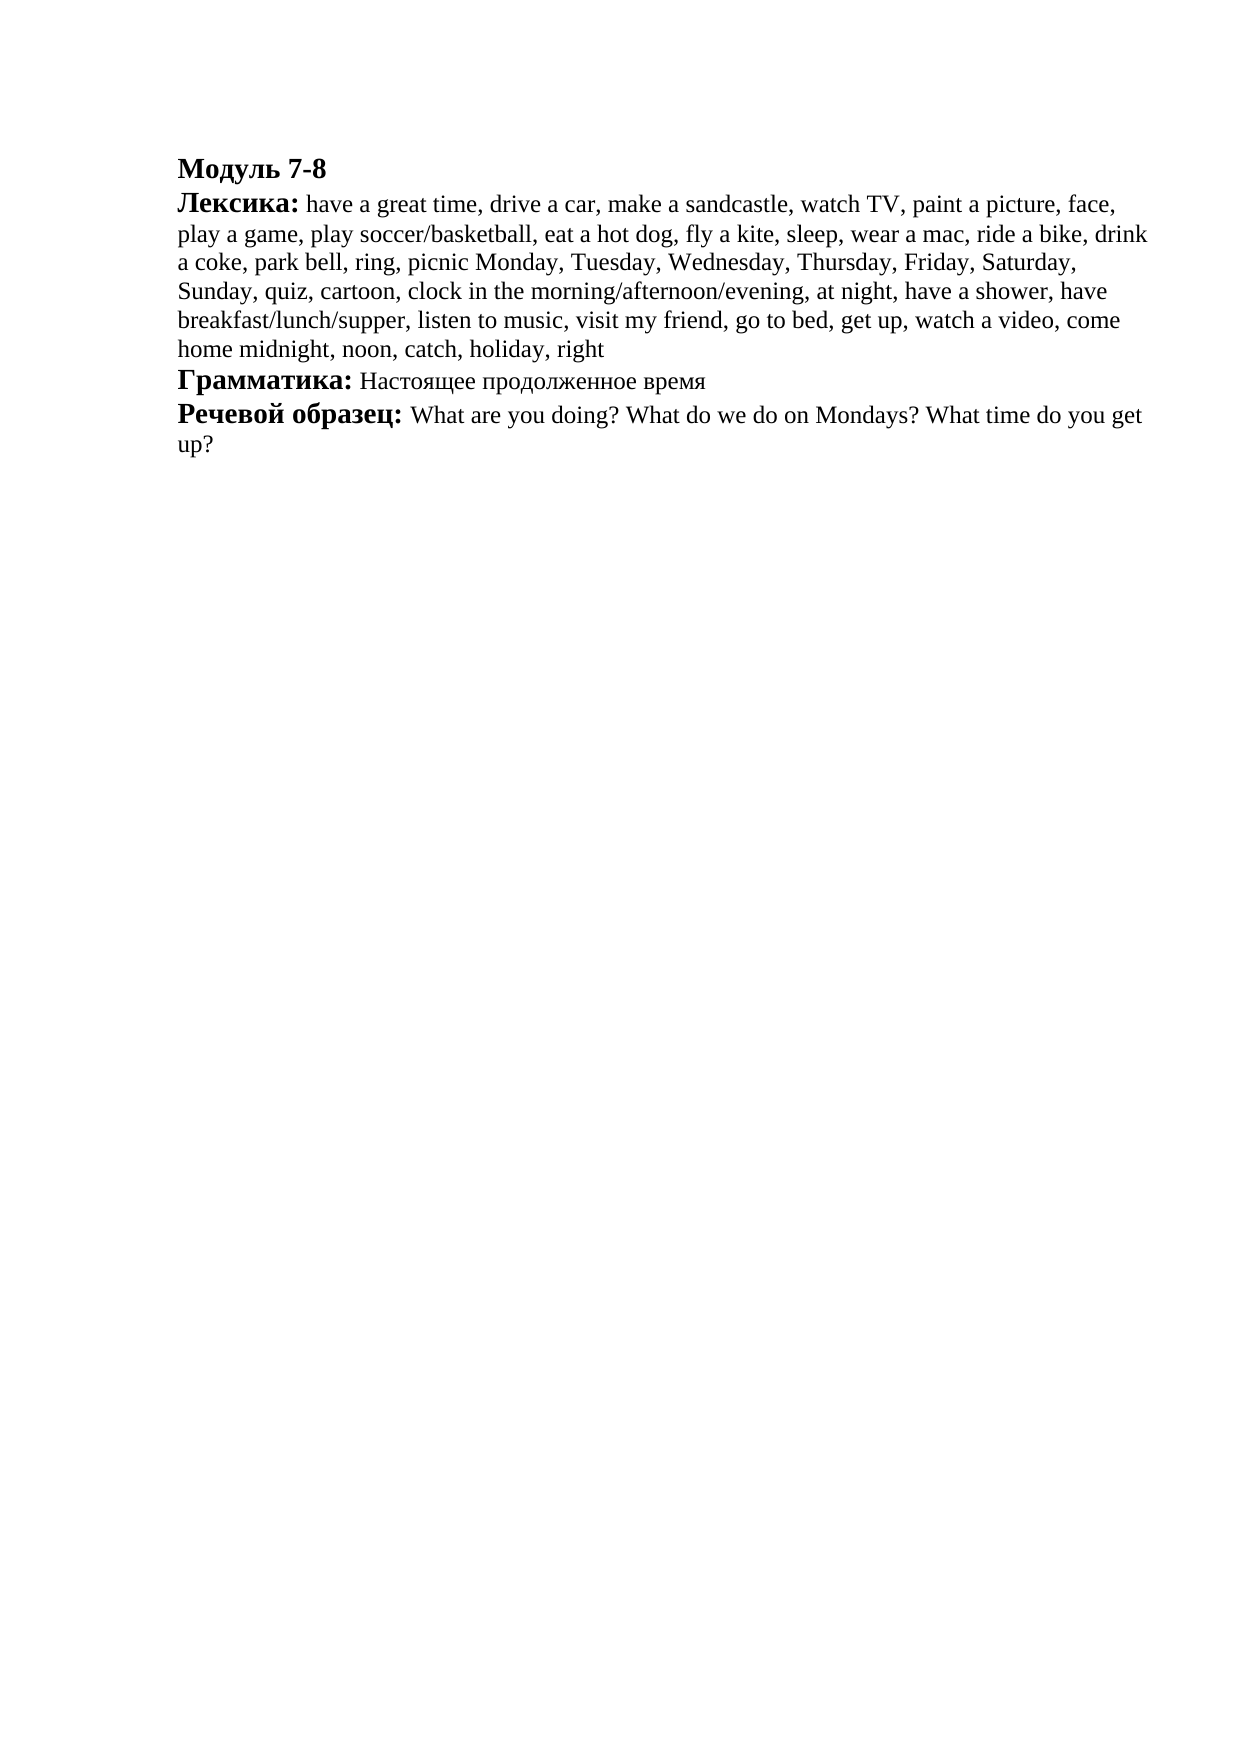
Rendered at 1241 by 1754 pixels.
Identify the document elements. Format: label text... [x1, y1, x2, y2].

text breakfast/lunch/supper, listen to music, visit my friend, go to bed, get up, watch a video, come home midnight, noon, catch, holiday, right [177, 305, 1152, 362]
text Грамматика: Настоящее продолженное время [177, 362, 1152, 396]
text Модуль 7-8 [177, 152, 1152, 185]
text Лексика: have a great time, drive a car, make a sandcastle, watch TV, paint a picture, face, play a game, play soccer/basketball, eat a hot dog, fly a kite, sleep, wear a mac, ride a bike, drink a coke, park bell, ring, picnic Monday, Tuesday, Wednesday, Thursday, Friday, Saturday, Sunday, quiz, cartoon, clock in the morning/afternoon/evening, at night, have a shower, have [177, 185, 1152, 305]
text Речевой образец: What are you doing? What do we do on Mondays? What time do you get up? [177, 396, 1152, 458]
